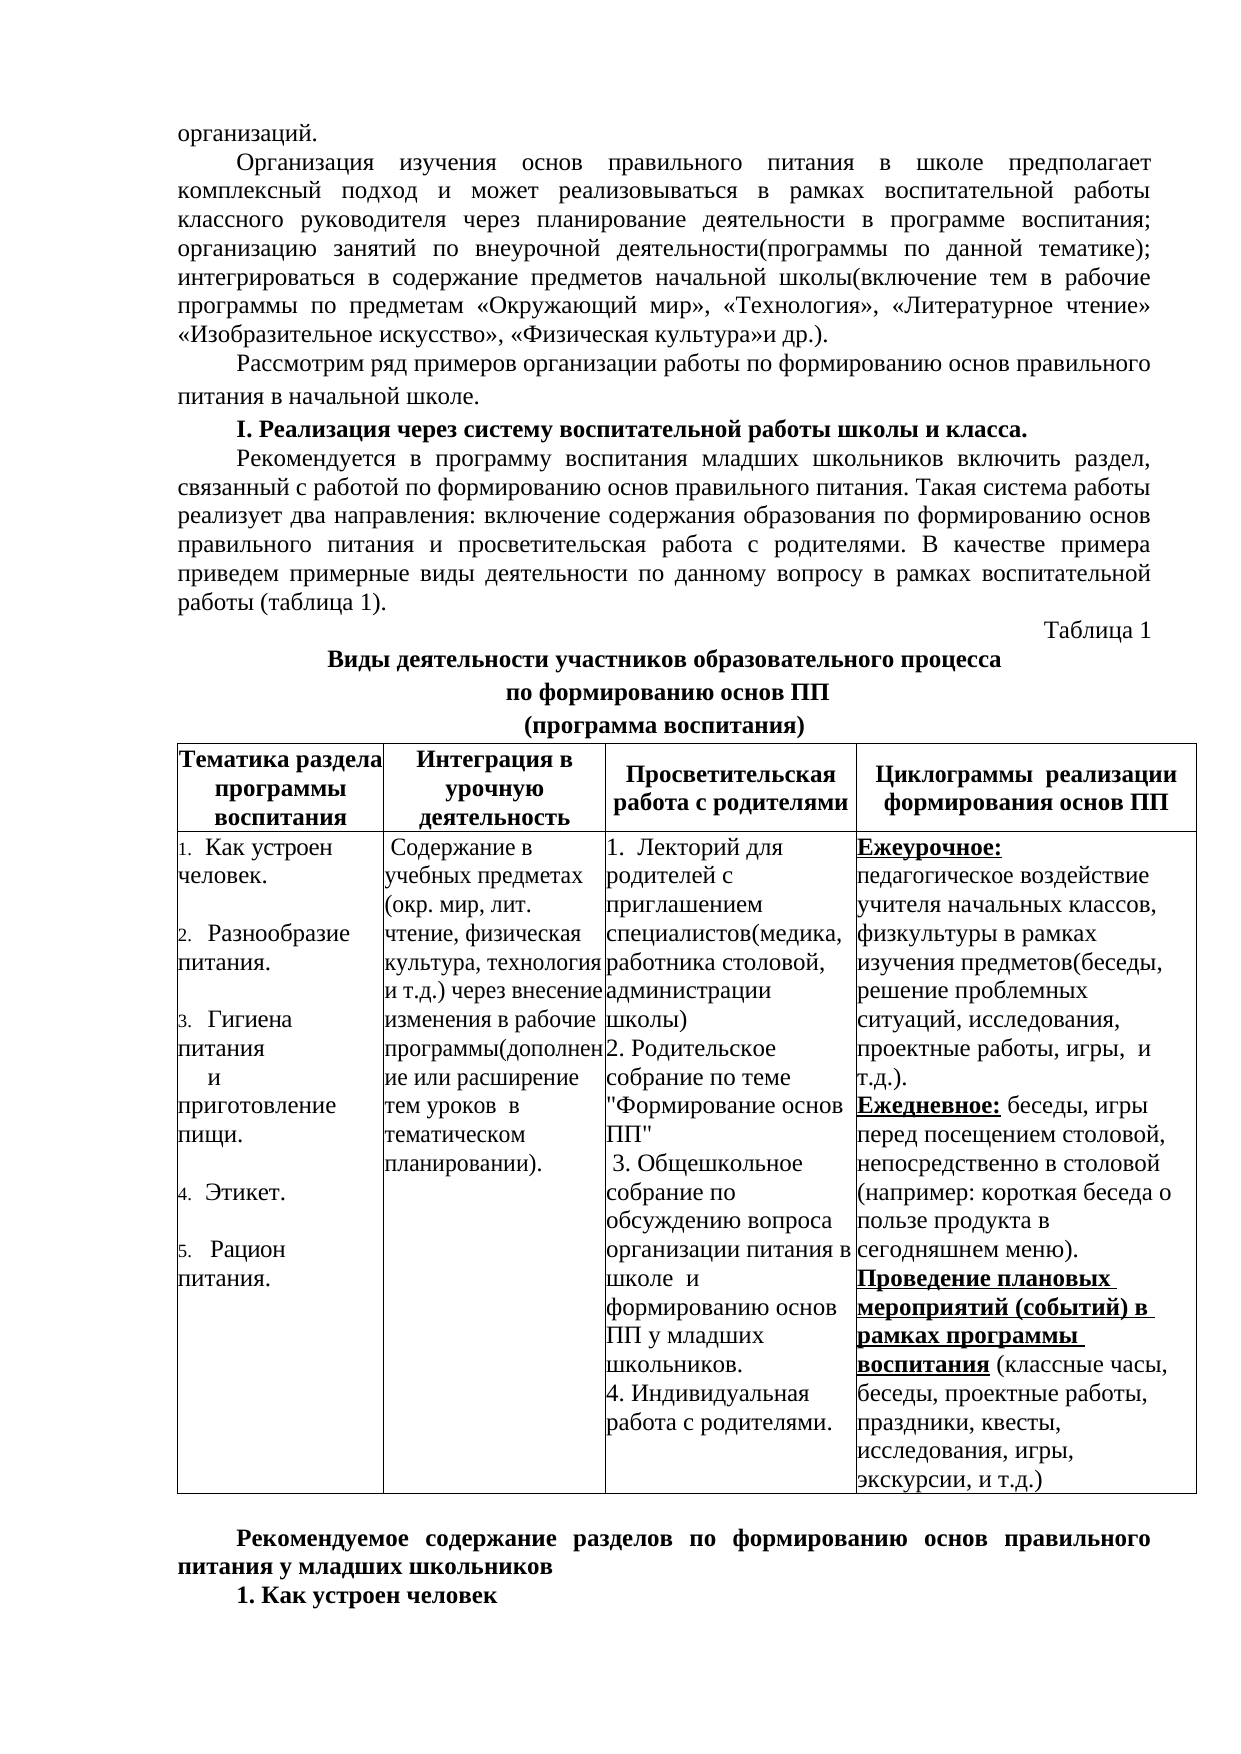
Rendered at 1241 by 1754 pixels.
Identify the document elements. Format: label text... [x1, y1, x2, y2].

text Организация изучения основ правильного питания в школе предполагает комплексный подход и может реализовываться в рамках воспитательной работы классного руководителя через планирование деятельности в программе воспитания; организацию занятий по внеурочной деятельности(программы по данной тематике); интегрироваться в содержание предметов начальной школы(включение тем в рабочие программы по предметам «Окружающий мир», «Технология», «Литературное чтение» «Изобразительное искусство», «Физическая культура»и др.). [177, 147, 1152, 348]
table_cell Содержание в учебных предметах (окр. мир, лит. чтение, физическая культура, технология и т.д.) через внесение изменения в рабочие программы(дополнение или расширение тем уроков в тематическом планировании). [384, 832, 605, 1493]
text (программа воспитания) [177, 710, 1152, 739]
table_header Тематика раздела программы воспитания [178, 744, 383, 831]
list 1. Как устроен человек [236, 1580, 1152, 1609]
table_header Просветительская работа с родителями [606, 744, 856, 831]
list Рекомендуется в программу воспитания младших школьников включить раздел, связанный с работой по формированию основ правильного питания. Такая система работы реализует два направления: включение содержания образования по формированию основ правильного питания и просветительская работа с родителями. В качестве примера приведем примерные виды деятельности по данному вопросу в рамках воспитательной работы (таблица 1). [177, 443, 1152, 615]
list I. Реализация через систему воспитательной работы школы и класса. [177, 414, 1152, 443]
table_header Циклограммы реализации формирования основ ПП [857, 744, 1196, 831]
table_cell 1. Лекторий для родителей с приглашением специалистов(медика, работника столовой, администрации школы) 2. Родительское собрание по теме "Формирование основ ПП" 3. Общешкольное собрание по обсуждению вопроса организации питания в школе и формированию основ ПП у младших школьников. 4. Индивидуальная работа с родителями. [606, 832, 856, 1493]
table_header Интеграция в урочную деятельность [384, 744, 605, 831]
text Виды деятельности участников образовательного процесса [177, 644, 1152, 673]
text Рекомендуемое содержание разделов по формированию основ правильного питания у младших школьников [177, 1523, 1152, 1580]
table_cell Как устроен человек. Разнообразие питания. Гигиена питания и приготовление пищи. Этикет. Рацион питания. [178, 832, 383, 1493]
text по формированию основ ПП [177, 677, 1152, 706]
text Рассмотрим ряд примеров организации работы по формированию основ правильного питания в начальной школе. [177, 348, 1152, 410]
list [177, 118, 1152, 147]
table_cell Ежеурочное: педагогическое воздействие учителя начальных классов, физкультуры в рамках изучения предметов(беседы, решение проблемных ситуаций, исследования, проектные работы, игры, и т.д.). Ежедневное: беседы, игры перед посещением столовой, непосредственно в столовой (например: короткая беседа о пользе продукта в сегодняшнем меню). Проведение плановых мероприятий (событий) в рамках программы воспитания (классные часы, беседы, проектные работы, праздники, квесты, исследования, игры, экскурсии, и т.д.) [857, 832, 1196, 1493]
list Таблица 1 [177, 615, 1152, 644]
